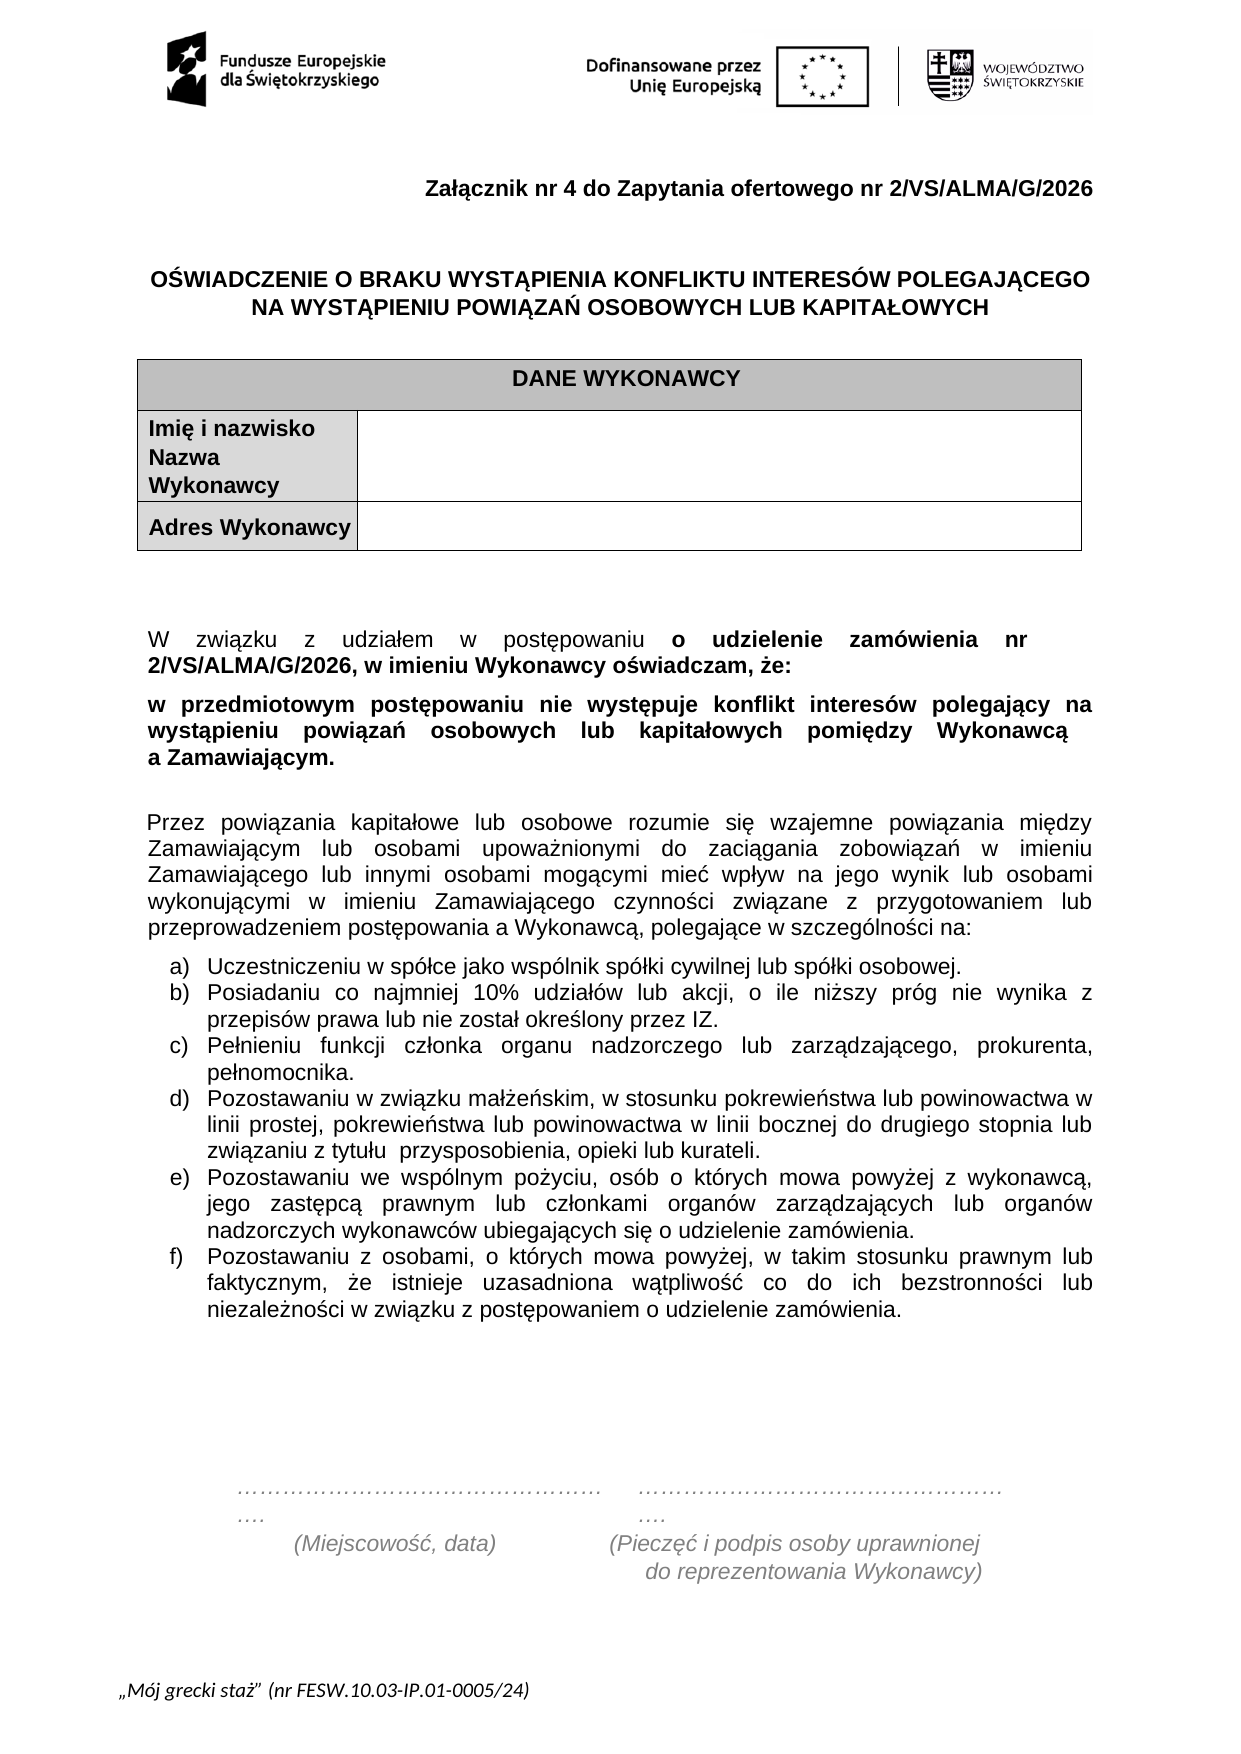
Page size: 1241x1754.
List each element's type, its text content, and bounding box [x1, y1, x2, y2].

list Posiadaniu co najmniej 10% udziałów lub akcji, o ile niższy próg nie wynika z przepisów prawa lub nie został określony przez IZ. [169, 979, 1093, 1032]
text W związku z udziałem w postępowaniu o udzielenie zamówienia nr 2/VS/ALMA/G/2026, w imieniu Wykonawcy oświadczam, że: [148, 626, 1027, 678]
table_cell [358, 411, 1081, 501]
list Pozostawaniu z osobami, o których mowa powyżej, w takim stosunku prawnym lub faktycznym, że istnieje uzasadniona wątpliwość co do ich bezstronności lub niezależności w związku z postępowaniem o udzielenie zamówienia. [169, 1243, 1093, 1322]
table_header ……………………………………………. [148, 1473, 609, 1529]
table_header ……………………………………………. [609, 1473, 1013, 1529]
list Uczestniczeniu w spółce jako wspólnik spółki cywilnej lub spółki osobowej. [169, 953, 1093, 979]
list Pozostawaniu w związku małżeńskim, w stosunku pokrewieństwa lub powinowactwa w linii prostej, pokrewieństwa lub powinowactwa w linii bocznej do drugiego stopnia lub związaniu z tytułu przysposobienia, opieki lub kurateli. [169, 1085, 1093, 1164]
list Pozostawaniu we wspólnym pożyciu, osób o których mowa powyżej z wykonawcą, jego zastępcą prawnym lub członkami organów zarządzających lub organów nadzorczych wykonawców ubiegających się o udzielenie zamówienia. [169, 1164, 1093, 1243]
list Pełnieniu funkcji członka organu nadzorczego lub zarządzającego, prokurenta, pełnomocnika. [169, 1032, 1093, 1085]
picture [147, 29, 1094, 115]
table_cell Adres Wykonawcy [138, 502, 357, 550]
text w przedmiotowym postępowaniu nie występuje konflikt interesów polegający na wystąpieniu powiązań osobowych lub kapitałowych pomiędzy Wykonawcą a Zamawiającym. [148, 691, 1093, 770]
text Przez powiązania kapitałowe lub osobowe rozumie się wzajemne powiązania między Zamawiającym lub osobami upoważnionymi do zaciągania zobowiązań w imieniu Zamawiającego lub innymi osobami mogącymi mieć wpływ na jego wynik lub osobami wykonującymi w imieniu Zamawiającego czynności związane z przygotowaniem lub przeprowadzeniem postępowania a Wykonawcą, polegające w szczególności na: [146, 809, 1093, 941]
table_cell [358, 502, 1081, 550]
table_cell (Pieczęć i podpis osoby uprawnionej do reprezentowania Wykonawcy) [609, 1530, 1013, 1621]
table_header DANE WYKONAWCY [358, 360, 1081, 410]
table_cell (Miejscowość, data) [148, 1530, 609, 1621]
table_header [138, 360, 358, 410]
table_cell Imię i nazwisko Nazwa Wykonawcy [138, 411, 357, 501]
text Załącznik nr 4 do Zapytania ofertowego nr 2/VS/ALMA/G/2026 [146, 175, 1093, 201]
text OŚWIADCZENIE O BRAKU WYSTĄPIENIA KONFLIKTU INTERESÓW POLEGAJĄCEGO NA WYSTĄPIENIU POWIĄZAŃ OSOBOWYCH LUB KAPITAŁOWYCH [148, 266, 1093, 321]
